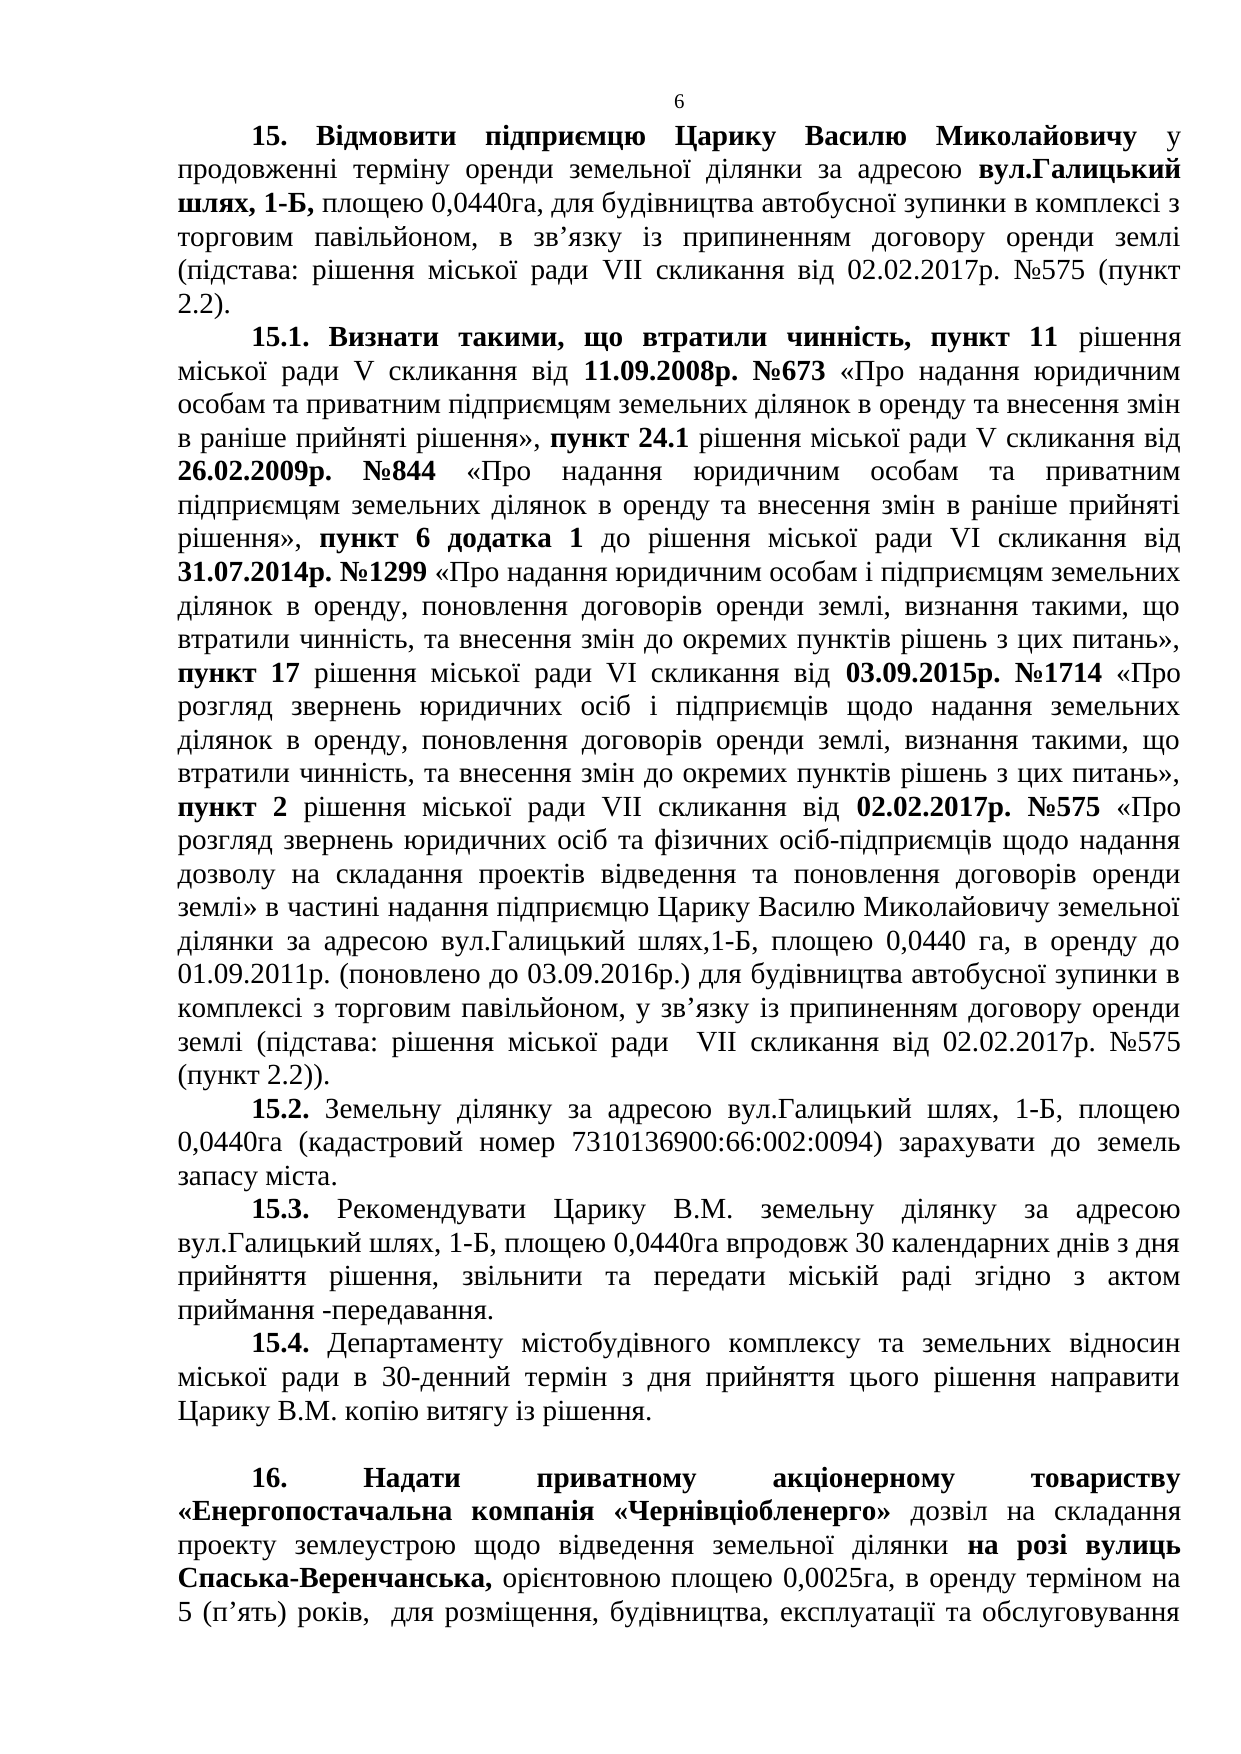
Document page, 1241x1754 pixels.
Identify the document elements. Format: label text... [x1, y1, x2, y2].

text 15.4. Департаменту містобудівного комплексу та земельних відносин міської ради в 30-денний термін з дня прийняття цього рішення направити Царику В.М. копію витягу із рішення. [177, 1326, 1181, 1426]
text 15. Відмовити підприємцю Царику Василю Миколайовичу у продовженні терміну оренди земельної ділянки за адресою вул.Галицький шлях, 1-Б, площею 0,0440га, для будівництва автобусної зупинки в комплексі з торговим павільйоном, в зв’язку із припиненням договору оренди землі (підстава: рішення міської ради VII скликання від 02.02.2017р. №575 (пункт 2.2). [177, 118, 1181, 319]
text 15.3. Рекомендувати Царику В.М. земельну ділянку за адресою вул.Галицький шлях, 1-Б, площею 0,0440га впродовж 30 календарних днів з дня прийняття рішення, звільнити та передати міській раді згідно з актом приймання -передавання. [177, 1191, 1181, 1326]
text 15.2. Земельну ділянку за адресою вул.Галицький шлях, 1-Б, площею 0,0440га (кадастровий номер 7310136900:66:002:0094) зарахувати до земель запасу міста. [177, 1091, 1181, 1191]
text 15.1. Визнати такими, що втратили чинність, пункт 11 рішення міської ради V скликання від 11.09.2008р. №673 «Про надання юридичним особам та приватним підприємцям земельних ділянок в оренду та внесення змін в раніше прийняті рішення», пункт 24.1 рішення міської ради V скликання від 26.02.2009р. №844 «Про надання юридичним особам та приватним підприємцям земельних ділянок в оренду та внесення змін в раніше прийняті рішення», пункт 6 додатка 1 до рішення міської ради VІ скликання від 31.07.2014р. №1299 «Про надання юридичним особам і підприємцям земельних ділянок в оренду, поновлення договорів оренди землі, визнання такими, що втратили чинність, та внесення змін до окремих пунктів рішень з цих питань», пункт 17 рішення міської ради VІ скликання від 03.09.2015р. №1714 «Про розгляд звернень юридичних осіб і підприємців щодо надання земельних ділянок в оренду, поновлення договорів оренди землі, визнання такими, що втратили чинність, та внесення змін до окремих пунктів рішень з цих питань», пункт 2 рішення міської ради VІІ скликання від 02.02.2017р. №575 «Про розгляд звернень юридичних осіб та фізичних осіб-підприємців щодо надання дозволу на складання проектів відведення та поновлення договорів оренди землі» в частині надання підприємцю Царику Василю Миколайовичу земельної ділянки за адресою вул.Галицький шлях,1-Б, площею , в оренду до 01.09.2011р. (поновлено до 03.09.2016р.) для будівництва автобусної зупинки в комплексі з торговим павільйоном, у зв’язку із припиненням договору оренди землі (підстава: рішення міської ради VII скликання від 02.02.2017р. №575 (пункт 2.2)). [177, 319, 1181, 1091]
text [177, 1460, 1181, 1627]
